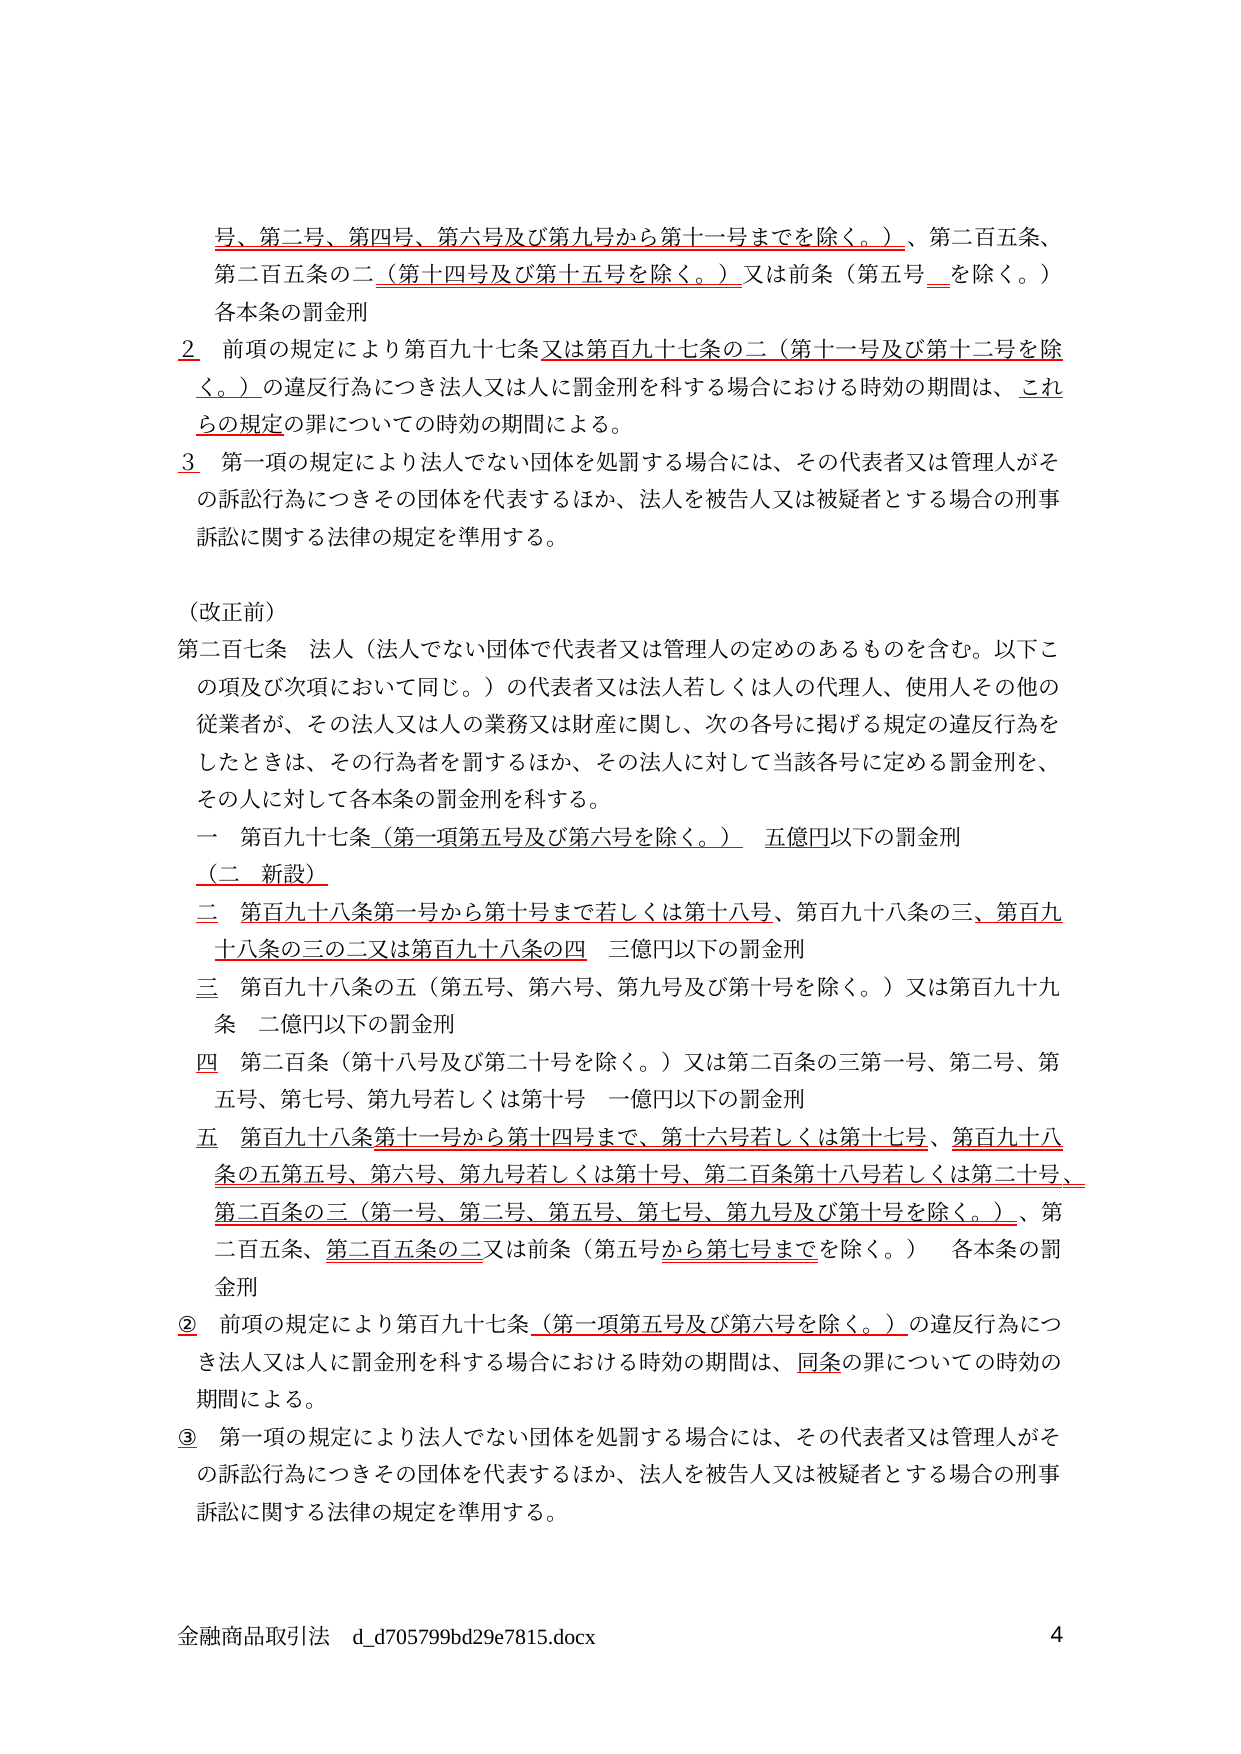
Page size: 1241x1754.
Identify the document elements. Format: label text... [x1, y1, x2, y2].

text 三 第百九十八条の五（第五号、第六号、第九号及び第十号を除く。）又は第百九十九条 二億円以下の罰金刑 [196, 967, 1063, 1042]
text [196, 217, 1063, 329]
text 二 第百九十八条第一号から第十号まで若しくは第十八号、第百九十八条の三、第百九十八条の三の二又は第百九十八条の四 三億円以下の罰金刑 [196, 892, 1063, 967]
text ② 前項の規定により第百九十七条（第一項第五号及び第六号を除く。）の違反行為につき法人又は人に罰金刑を科する場合における時効の期間は、同条の罪についての時効の期間による。 [177, 1304, 1063, 1417]
text ③ 第一項の規定により法人でない団体を処罰する場合には、その代表者又は管理人がその訴訟行為につきその団体を代表するほか、法人を被告人又は被疑者とする場合の刑事訴訟に関する法律の規定を準用する。 [177, 1417, 1063, 1529]
text （二 新設） [196, 854, 1063, 892]
text （改正前） [177, 592, 1063, 629]
text ２ 前項の規定により第百九十七条又は第百九十七条の二（第十一号及び第十二号を除く。）の違反行為につき法人又は人に罰金刑を科する場合における時効の期間は、これらの規定の罪についての時効の期間による。 [177, 329, 1063, 442]
text 一 第百九十七条（第一項第五号及び第六号を除く。） 五億円以下の罰金刑 [196, 817, 1063, 854]
text 第二百七条 法人（法人でない団体で代表者又は管理人の定めのあるものを含む。以下この項及び次項において同じ。）の代表者又は法人若しくは人の代理人、使用人その他の従業者が、その法人又は人の業務又は財産に関し、次の各号に掲げる規定の違反行為をしたときは、その行為者を罰するほか、その法人に対して当該各号に定める罰金刑を、その人に対して各本条の罰金刑を科する。 [177, 629, 1063, 817]
text 五 第百九十八条第十一号から第十四号まで、第十六号若しくは第十七号、第百九十八条の五第五号、第六号、第九号若しくは第十号、第二百条第十八号若しくは第二十号、第二百条の三（第一号、第二号、第五号、第七号、第九号及び第十号を除く。）、第二百五条、第二百五条の二又は前条（第五号から第七号までを除く。） 各本条の罰金刑 [196, 1117, 1063, 1304]
text ３ 第一項の規定により法人でない団体を処罰する場合には、その代表者又は管理人がその訴訟行為につきその団体を代表するほか、法人を被告人又は被疑者とする場合の刑事訴訟に関する法律の規定を準用する。 [177, 442, 1063, 554]
text 四 第二百条（第十八号及び第二十号を除く。）又は第二百条の三第一号、第二号、第五号、第七号、第九号若しくは第十号 一億円以下の罰金刑 [196, 1042, 1063, 1117]
